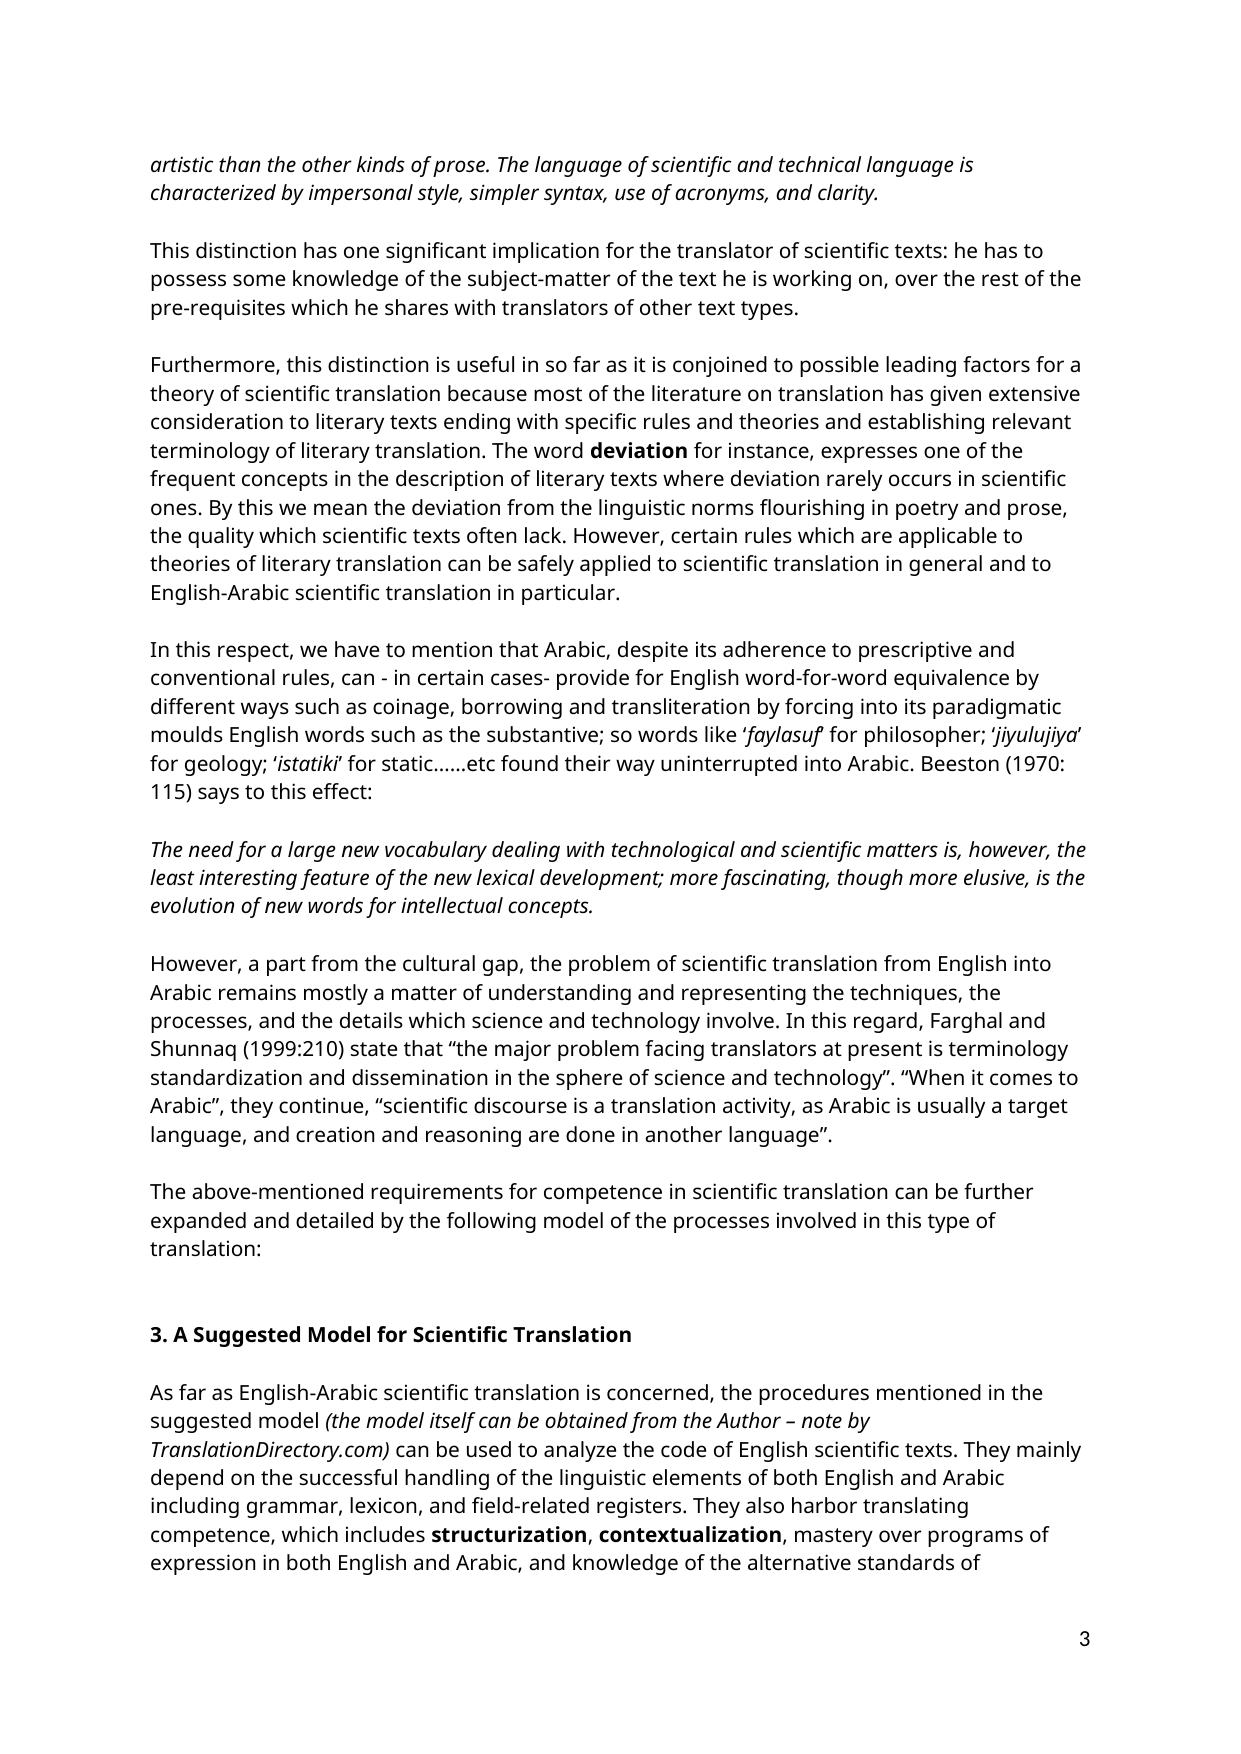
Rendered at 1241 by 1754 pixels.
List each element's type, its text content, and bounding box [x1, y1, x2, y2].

text The above-mentioned requirements for competence in scientific translation can be further expanded and detailed by the following model of the processes involved in this type of translation: [150, 1177, 1090, 1263]
text However, a part from the cultural gap, the problem of scientific translation from English into Arabic remains mostly a matter of understanding and representing the techniques, the processes, and the details which science and technology involve. In this regard, Farghal and Shunnaq (1999:210) state that “the major problem facing translators at present is terminology standardization and dissemination in the sphere of science and technology”. “When it comes to Arabic”, they continue, “scientific discourse is a translation activity, as Arabic is usually a target language, and creation and reasoning are done in another language”. [150, 949, 1090, 1148]
text 3. A Suggested Model for Scientific Translation [150, 1292, 1090, 1349]
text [150, 1378, 1090, 1577]
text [150, 150, 1090, 207]
text Furthermore, this distinction is useful in so far as it is conjoined to possible leading factors for a theory of scientific translation because most of the literature on translation has given extensive consideration to literary texts ending with specific rules and theories and establishing relevant terminology of literary translation. The word deviation for instance, expresses one of the frequent concepts in the description of literary texts where deviation rarely occurs in scientific ones. By this we mean the deviation from the linguistic norms flourishing in poetry and prose, the quality which scientific texts often lack. However, certain rules which are applicable to theories of literary translation can be safely applied to scientific translation in general and to English-Arabic scientific translation in particular. In this respect, we have to mention that Arabic, despite its adherence to prescriptive and conventional rules, can - in certain cases- provide for English word-for-word equivalence by different ways such as coinage, borrowing and transliteration by forcing into its paradigmatic moulds English words such as the substantive; so words like ‘faylasuf’ for philosopher; ‘jiyulujiya’ for geology; ‘istatiki’ for static……etc found their way uninterrupted into Arabic. Beeston (1970: 115) says to this effect: [150, 351, 1090, 806]
text The need for a large new vocabulary dealing with technological and scientific matters is, however, the least interesting feature of the new lexical development; more fascinating, though more elusive, is the evolution of new words for intellectual concepts. [150, 835, 1090, 920]
text This distinction has one significant implication for the translator of scientific texts: he has to possess some knowledge of the subject-matter of the text he is working on, over the rest of the pre-requisites which he shares with translators of other text types. [150, 236, 1090, 321]
